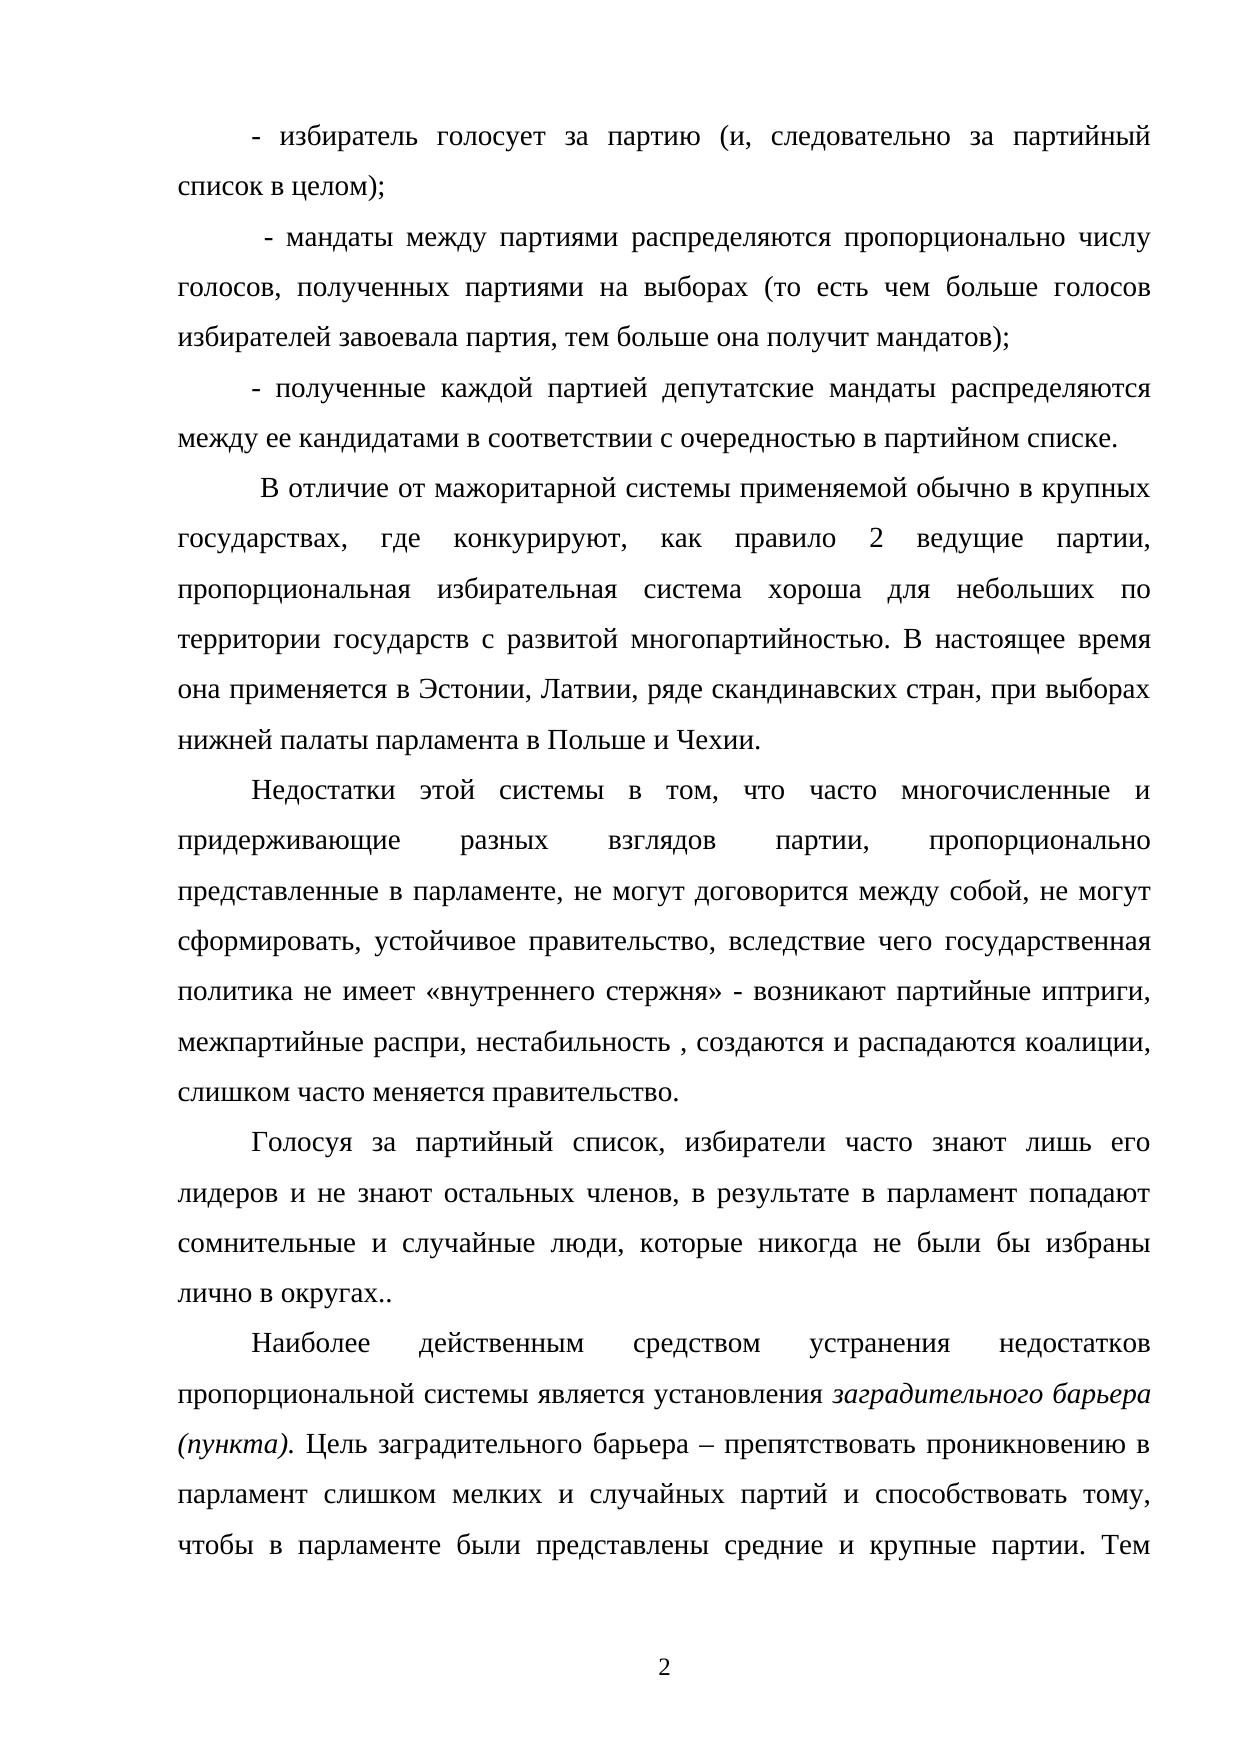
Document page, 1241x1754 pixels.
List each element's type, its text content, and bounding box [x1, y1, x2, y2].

text - мандаты между партиями распределяются пропорционально числу голосов, полученных партиями на выборах (то есть чем больше голосов избирателей завоевала партия, тем больше она получит мандатов); [177, 219, 1152, 353]
text Недостатки этой системы в том, что часто многочисленные и придерживающие разных взглядов партии, пропорционально представленные в парламенте, не могут договорится между собой, не могут сформировать, устойчивое правительство, вследствие чего государственная политика не имеет «внутреннего стержня» - возникают партийные иптриги, межпартийные распри, нестабильность , создаются и распадаются коалиции, слишком часто меняется правительство. [177, 772, 1152, 1108]
text - полученные каждой партией депутатские мандаты распределяются между ее кандидатами в соответствии с очередностью в партийном списке. [177, 370, 1152, 453]
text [177, 1326, 1152, 1560]
text Голосуя за партийный список, избиратели часто знают лишь его лидеров и не знают остальных членов, в результате в парламент попадают сомнительные и случайные люди, которые никогда не были бы избраны лично в округах.. [177, 1124, 1152, 1309]
text В отличие от мажоритарной системы применяемой обычно в крупных государствах, где конкурируют, как правило 2 ведущие партии, пропорциональная избирательная система хороша для небольших по территории государств с развитой многопартийностью. В настоящее время она применяется в Эстонии, Латвии, ряде скандинавских стран, при выборах нижней палаты парламента в Польше и Чехии. [177, 470, 1152, 755]
text - избиратель голосует за партию (и, следовательно за партийный список в целом); [177, 118, 1152, 202]
